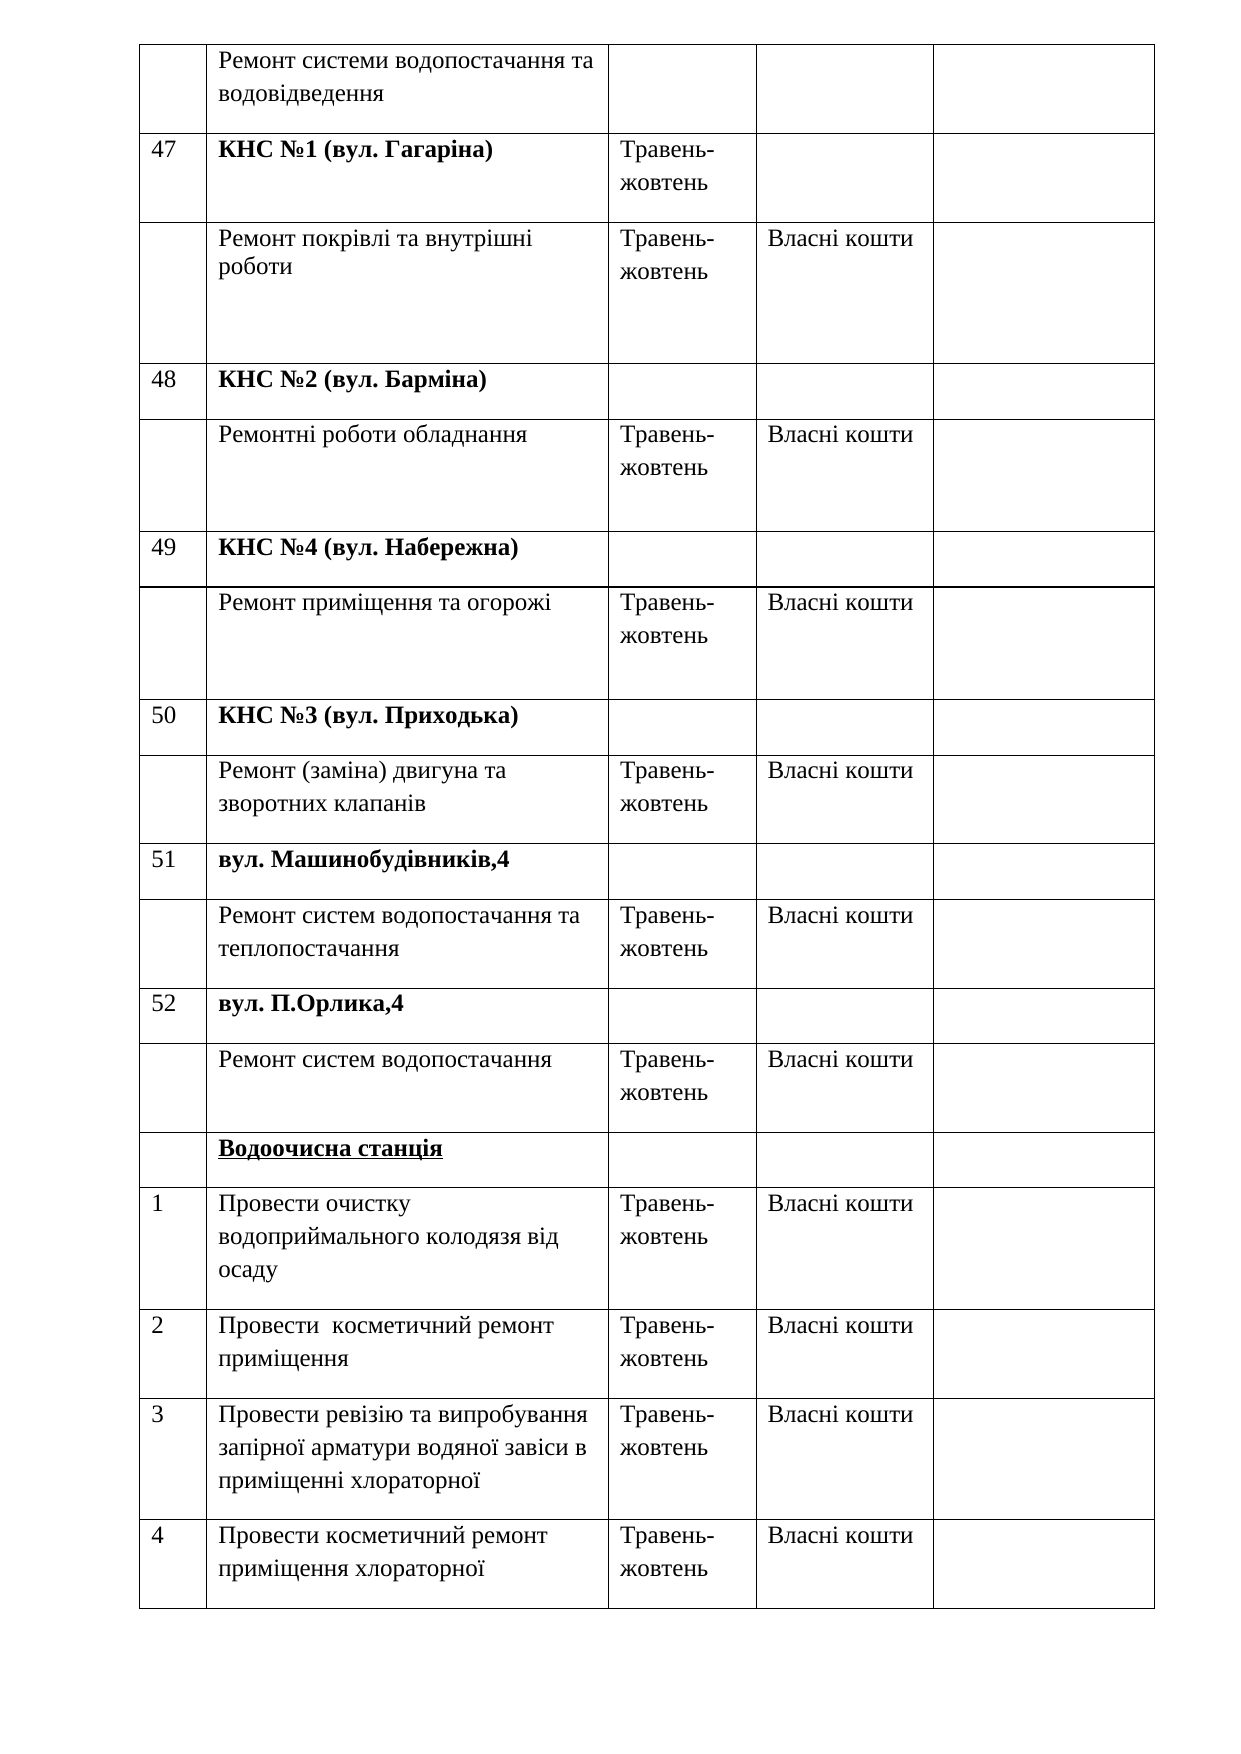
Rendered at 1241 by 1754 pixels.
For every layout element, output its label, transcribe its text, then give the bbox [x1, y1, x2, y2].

table_cell [757, 700, 933, 754]
table_cell [140, 223, 206, 363]
table_cell Власні кошти [757, 223, 933, 363]
table_cell КНС №4 (вул. Набережна) [207, 532, 608, 586]
table_cell [934, 1044, 1154, 1132]
table_cell Власні кошти [757, 1520, 933, 1608]
table_cell Травень-жовтень [609, 1188, 756, 1309]
table_cell [934, 1188, 1154, 1309]
table_cell вул. П.Орлика,4 [207, 989, 608, 1043]
table_cell Травень-жовтень [609, 588, 756, 699]
table_cell 3 [140, 1399, 206, 1519]
table_cell [609, 700, 756, 754]
table_cell [140, 420, 206, 531]
table_cell 48 [140, 364, 206, 418]
table_cell [934, 989, 1154, 1043]
table_cell Власні кошти [757, 1044, 933, 1132]
table_cell [757, 364, 933, 418]
table_cell [609, 364, 756, 418]
table_cell Ремонт системи водопостачання та водовідведення [207, 45, 608, 133]
table_cell [140, 45, 206, 133]
table_cell Ремонт систем водопостачання та теплопостачання [207, 900, 608, 987]
table_cell Власні кошти [757, 1188, 933, 1309]
table_cell Ремонт покрівлі та внутрішні роботи [207, 223, 608, 363]
table_cell Провести очистку водоприймального колодязя від осаду [207, 1188, 608, 1309]
table_cell [934, 1399, 1154, 1519]
table_cell [934, 45, 1154, 133]
table_cell Провести косметичний ремонт приміщення [207, 1310, 608, 1398]
table_cell [609, 989, 756, 1043]
table_cell [934, 588, 1154, 699]
table_cell Ремонт систем водопостачання [207, 1044, 608, 1132]
table_cell [609, 45, 756, 133]
table_cell [934, 844, 1154, 899]
table_cell [140, 588, 206, 699]
table_cell 49 [140, 532, 206, 586]
table_cell Травень-жовтень [609, 900, 756, 987]
table_cell [140, 900, 206, 987]
table_cell [934, 420, 1154, 531]
table_cell Травень-жовтень [609, 420, 756, 531]
table_cell Травень-жовтень [609, 756, 756, 843]
table_cell Ремонтні роботи обладнання [207, 420, 608, 531]
table_cell [140, 1044, 206, 1132]
table_cell [934, 756, 1154, 843]
table_cell Провести косметичний ремонт приміщення хлораторної [207, 1520, 608, 1608]
table_cell [140, 756, 206, 843]
table_cell 4 [140, 1520, 206, 1608]
table_cell [934, 900, 1154, 987]
table_cell Провести ревізію та випробування запірної арматури водяної завіси в приміщенні хлораторної [207, 1399, 608, 1519]
table_cell Водоочисна станція [207, 1133, 608, 1187]
table_cell вул. Машинобудівників,4 [207, 844, 608, 899]
table_cell 51 [140, 844, 206, 899]
table_cell [934, 1133, 1154, 1187]
table_cell 1 [140, 1188, 206, 1309]
table_cell [609, 1133, 756, 1187]
table_cell [757, 844, 933, 899]
table_cell [934, 364, 1154, 418]
table_cell КНС №2 (вул. Барміна) [207, 364, 608, 418]
table_cell [934, 1520, 1154, 1608]
table_cell [609, 844, 756, 899]
table_cell [757, 989, 933, 1043]
table_cell Травень-жовтень [609, 134, 756, 222]
table_cell [140, 1133, 206, 1187]
table_cell [934, 223, 1154, 363]
table_cell Травень-жовтень [609, 223, 756, 363]
table_cell [934, 1310, 1154, 1398]
table_cell Власні кошти [757, 1399, 933, 1519]
table_cell [934, 700, 1154, 754]
table_cell Ремонт приміщення та огорожі [207, 588, 608, 699]
table_cell 52 [140, 989, 206, 1043]
table_cell Травень-жовтень [609, 1399, 756, 1519]
table_cell Травень-жовтень [609, 1044, 756, 1132]
table_cell [609, 532, 756, 586]
table_cell Власні кошти [757, 900, 933, 987]
table_cell [757, 1133, 933, 1187]
table_cell [757, 134, 933, 222]
table_cell [757, 532, 933, 586]
table_cell Травень-жовтень [609, 1310, 756, 1398]
table_cell Власні кошти [757, 1310, 933, 1398]
table_cell Ремонт (заміна) двигуна та зворотних клапанів [207, 756, 608, 843]
table_cell [934, 532, 1154, 586]
table_cell Власні кошти [757, 756, 933, 843]
table_cell 47 [140, 134, 206, 222]
table_cell Власні кошти [757, 588, 933, 699]
table_cell [934, 134, 1154, 222]
table_cell [757, 45, 933, 133]
table_cell 50 [140, 700, 206, 754]
table_cell 2 [140, 1310, 206, 1398]
table_cell КНС №3 (вул. Приходька) [207, 700, 608, 754]
table_cell Власні кошти [757, 420, 933, 531]
table_cell Травень-жовтень [609, 1520, 756, 1608]
table_cell КНС №1 (вул. Гагаріна) [207, 134, 608, 222]
